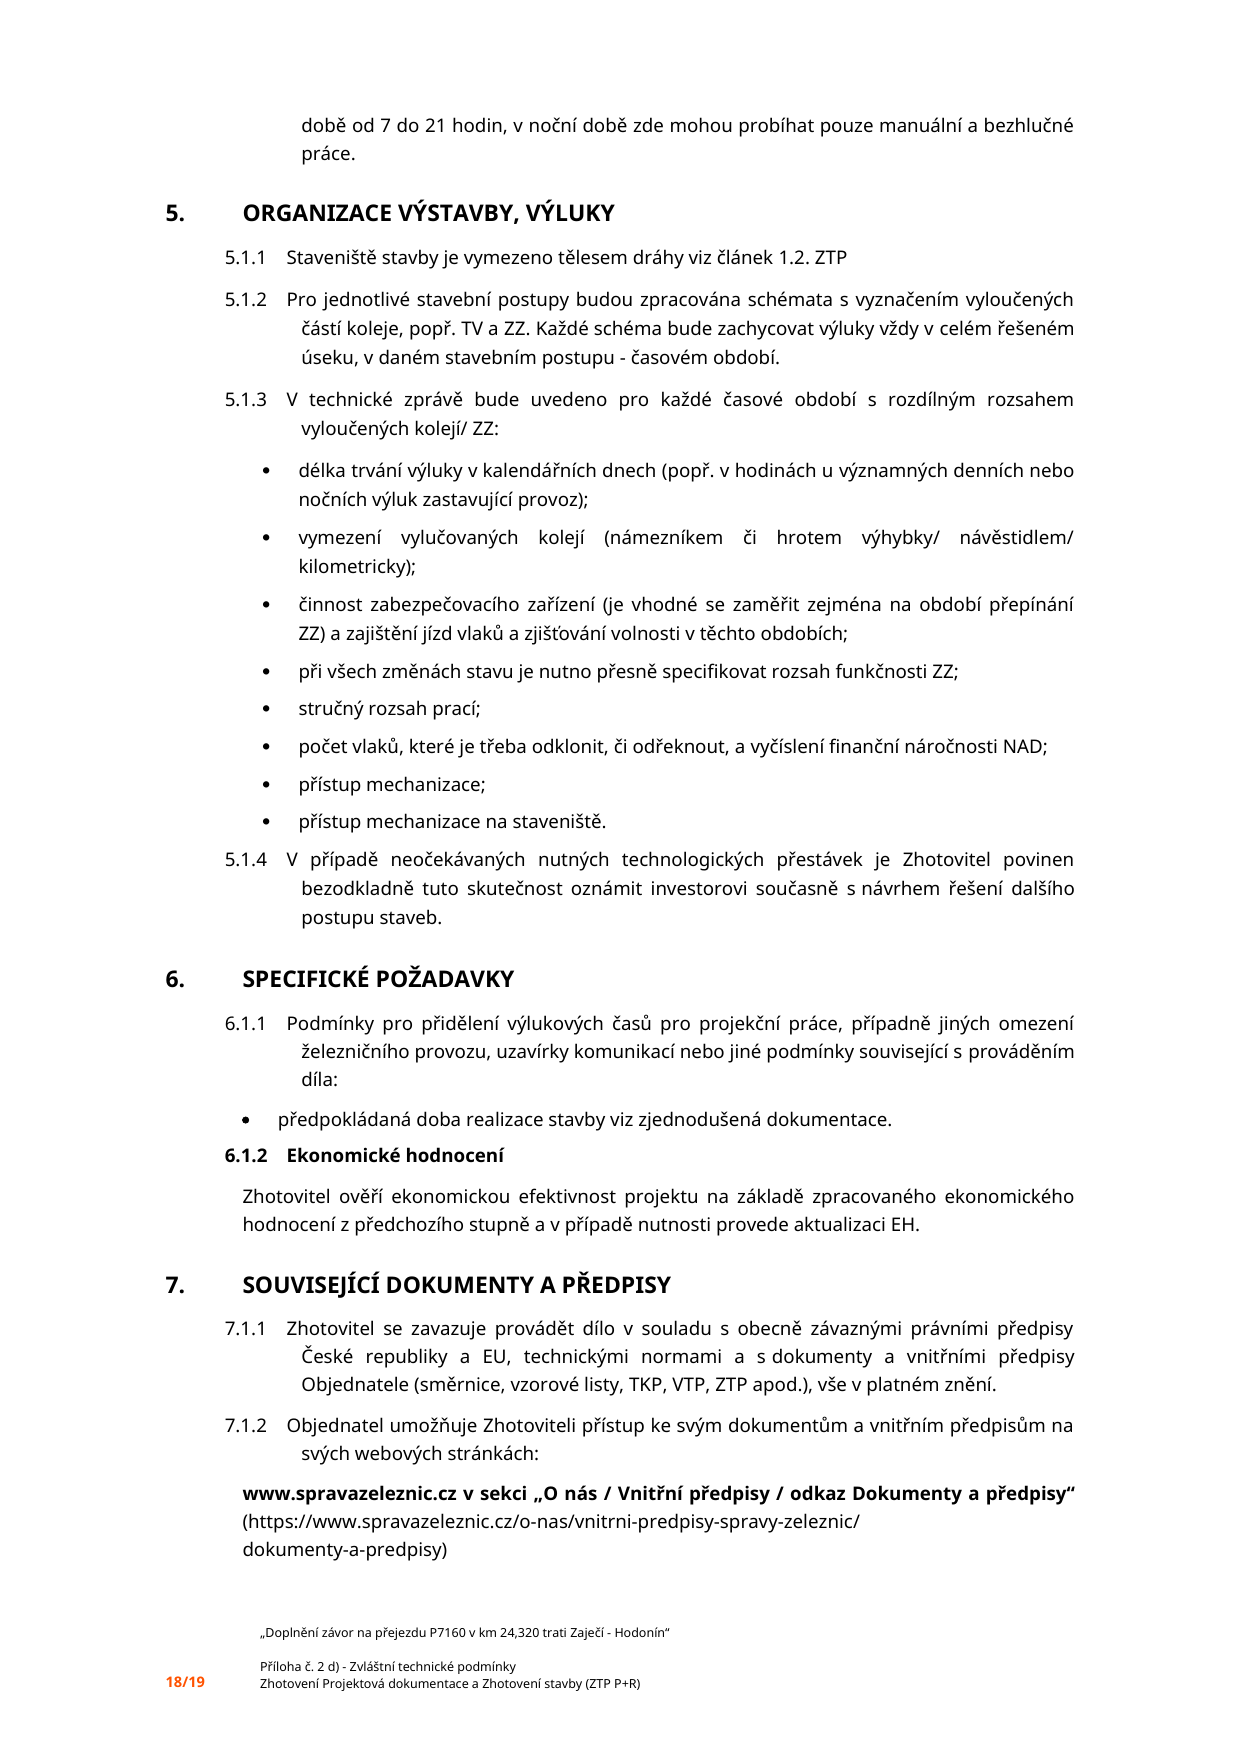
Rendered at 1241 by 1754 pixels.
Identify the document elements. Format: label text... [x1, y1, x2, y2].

list délka trvání výluky v kalendářních dnech (popř. v hodinách u významných denních nebo nočních výluk zastavující provoz); [263, 457, 1075, 512]
text Pro jednotlivé stavební postupy budou zpracována schémata s vyznačením vyloučených částí koleje, popř. TV a ZZ. Každé schéma bude zachycovat výluky vždy v celém řešeném úseku, v daném stavebním postupu - časovém období. [224, 286, 1075, 370]
text Podmínky pro přidělení výlukových časů pro projekční práce, případně jiných omezení železničního provozu, uzavírky komunikací nebo jiné podmínky související s prováděním díla: [224, 1010, 1075, 1091]
list přístup mechanizace; [263, 771, 1075, 796]
list Zhotovitel ověří ekonomickou efektivnost projektu na základě zpracovaného ekonomického hodnocení z předchozího stupně a v případě nutnosti provede aktualizaci EH. [242, 1183, 1075, 1237]
list při všech změnách stavu je nutno přesně specifikovat rozsah funkčnosti ZZ; [263, 658, 1075, 683]
text SPECIFICKÉ POŽADAVKY [165, 963, 1075, 994]
text SOUVISEJÍCÍ DOKUMENTY A PŘEDPISY [165, 1268, 1075, 1300]
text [224, 112, 1075, 166]
text Objednatel umožňuje Zhotoviteli přístup ke svým dokumentům a vnitřním předpisům na svých webových stránkách: [224, 1412, 1075, 1466]
text Staveniště stavby je vymezeno tělesem dráhy viz článek 1.2. ZTP [224, 244, 1075, 270]
list počet vlaků, které je třeba odklonit, či odřeknout, a vyčíslení finanční náročnosti NAD; [263, 733, 1075, 759]
text V technické zprávě bude uvedeno pro každé časové období s rozdílným rozsahem vyloučených kolejí/ ZZ: [224, 386, 1075, 441]
list vymezení vylučovaných kolejí (námezníkem či hrotem výhybky/ návěstidlem/ kilometricky); [263, 524, 1075, 579]
text Zhotovitel se zavazuje provádět dílo v souladu s obecně závaznými právními předpisy České republiky a EU, technickými normami a s dokumenty a vnitřními předpisy Objednatele (směrnice, vzorové listy, TKP, VTP, ZTP apod.), vše v platném znění. [224, 1315, 1075, 1397]
text V případě neočekávaných nutných technologických přestávek je Zhotovitel povinen bezodkladně tuto skutečnost oznámit investorovi současně s návrhem řešení dalšího postupu staveb. [224, 846, 1075, 930]
list přístup mechanizace na staveniště. [263, 808, 1075, 834]
text www.spravazeleznic.cz v sekci „O nás / Vnitřní předpisy / odkaz Dokumenty a předpisy“ (https://www.spravazeleznic.cz/o-nas/vnitrni-predpisy-spravy-zeleznic/ dokumenty-a-predpisy) [242, 1481, 1075, 1562]
list činnost zabezpečovacího zařízení (je vhodné se zaměřit zejména na období přepínání ZZ) a zajištění jízd vlaků a zjišťování volnosti v těchto obdobích; [263, 591, 1075, 646]
text ORGANIZACE VÝSTAVBY, VÝLUKY [165, 197, 1075, 229]
text předpokládaná doba realizace stavby viz zjednodušená dokumentace. [242, 1106, 1075, 1132]
text Ekonomické hodnocení [224, 1143, 1075, 1168]
list stručný rozsah prací; [263, 696, 1075, 721]
